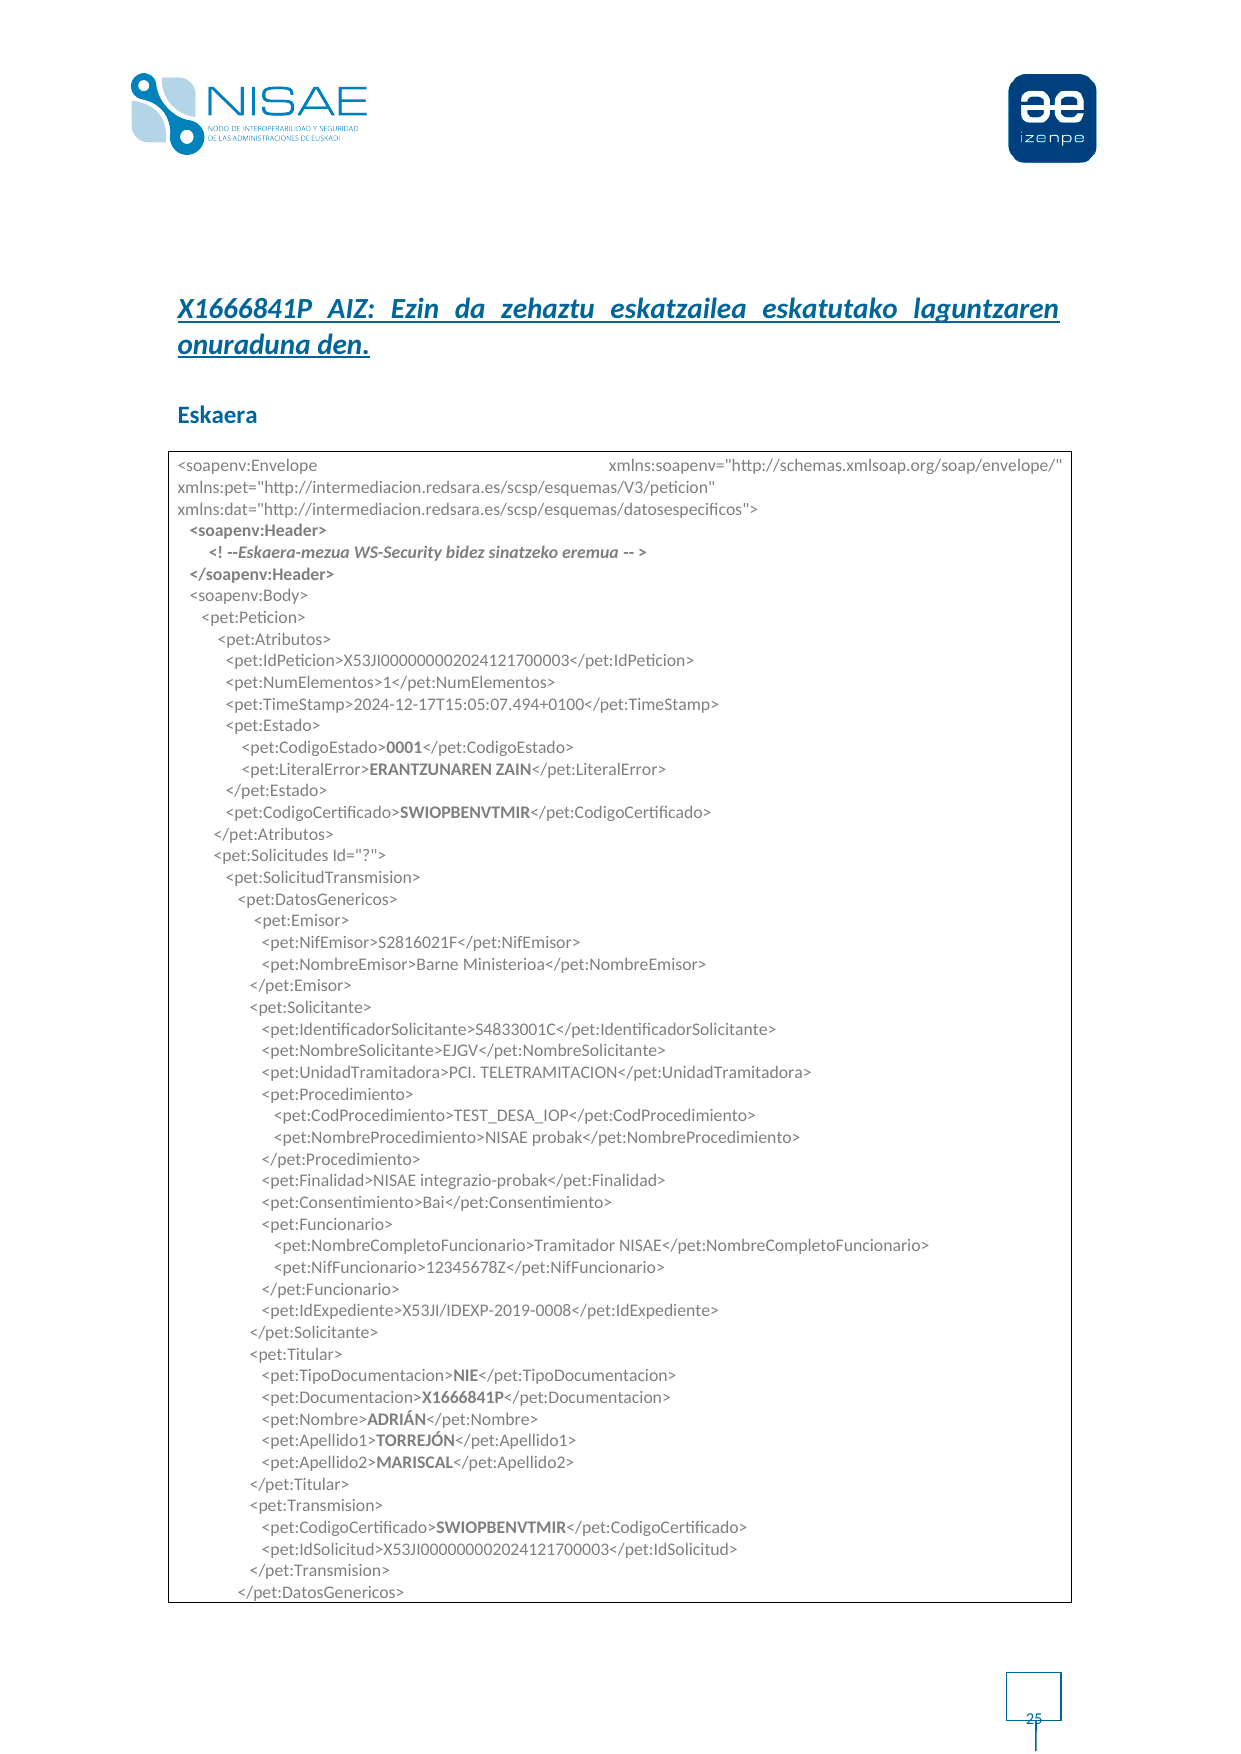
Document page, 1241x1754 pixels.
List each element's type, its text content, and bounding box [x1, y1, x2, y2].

text <pet:CodigoCertificado>SWIOPBENVTMIR</pet:CodigoCertificado> [177, 1516, 1063, 1538]
text <! --Eskaera-mezua WS-Security bidez sinatzeko eremua -- > [177, 541, 1063, 563]
text </pet:Funcionario> [177, 1278, 1063, 1299]
text <pet:CodigoCertificado>SWIOPBENVTMIR</pet:CodigoCertificado> [177, 801, 1063, 823]
text <pet:LiteralError>ERANTZUNAREN ZAIN</pet:LiteralError> [177, 758, 1063, 779]
text <pet:Atributos> [177, 628, 1063, 649]
text </pet:Estado> [177, 779, 1063, 801]
text Eskaera [177, 399, 1063, 429]
text </pet:Titular> [177, 1473, 1063, 1494]
text <pet:IdExpediente>X53JI/IDEXP-2019-0008</pet:IdExpediente> [177, 1299, 1063, 1321]
picture [118, 73, 180, 155]
text <pet:Procedimiento> [177, 1083, 1063, 1104]
picture [149, 73, 386, 155]
text <pet:UnidadTramitadora>PCI. TELETRAMITACION</pet:UnidadTramitadora> [177, 1061, 1063, 1083]
text </pet:Emisor> [177, 974, 1063, 996]
text <pet:IdentificadorSolicitante>S4833001C</pet:IdentificadorSolicitante> [177, 1018, 1063, 1039]
text </pet:Solicitante> [177, 1321, 1063, 1343]
text <pet:Apellido2>MARISCAL</pet:Apellido2> [177, 1451, 1063, 1473]
text <pet:TimeStamp>2024-12-17T15:05:07.494+0100</pet:TimeStamp> [177, 693, 1063, 714]
text <pet:IdPeticion>X53JI000000002024121700003</pet:IdPeticion> [177, 649, 1063, 671]
text <pet:Nombre>ADRIÁN</pet:Nombre> [177, 1408, 1063, 1429]
text <pet:Peticion> [177, 606, 1063, 628]
text <pet:NombreProcedimiento>NISAE probak</pet:NombreProcedimiento> [177, 1126, 1063, 1148]
text <pet:NombreEmisor>Barne Ministerioa</pet:NombreEmisor> [177, 953, 1063, 974]
text <pet:Funcionario> [177, 1213, 1063, 1234]
text <pet:Titular> [177, 1343, 1063, 1364]
text X1666841P AIZ: Ezin da zehaztu eskatzailea eskatutako laguntzaren onuraduna den. [177, 290, 1063, 362]
text <pet:Estado> [177, 714, 1063, 736]
text <pet:Documentacion>X1666841P</pet:Documentacion> [177, 1386, 1063, 1408]
text <pet:TipoDocumentacion>NIE</pet:TipoDocumentacion> [177, 1364, 1063, 1386]
text <pet:Transmision> [177, 1494, 1063, 1516]
picture [139, 81, 148, 90]
text <pet:DatosGenericos> [177, 888, 1063, 909]
text <pet:Consentimiento>Bai</pet:Consentimiento> [177, 1191, 1063, 1213]
text </pet:Procedimiento> [177, 1148, 1063, 1169]
text <pet:NifEmisor>S2816021F</pet:NifEmisor> [177, 931, 1063, 953]
text <soapenv:Header> [177, 519, 1063, 541]
text <pet:Apellido1>TORREJÓN</pet:Apellido1> [177, 1429, 1063, 1451]
text <soapenv:Envelope xmlns:soapenv="http://schemas.xmlsoap.org/soap/envelope/" xmlns:pet="http://intermediacion.redsara.es/scsp/esquemas/V3/peticion" xmlns:dat="http://intermediacion.redsara.es/scsp/esquemas/datosespecificos"> [169, 452, 1071, 519]
text <pet:Solicitudes Id="?"> [177, 844, 1063, 866]
text </pet:Atributos> [177, 823, 1063, 844]
text <pet:NombreSolicitante>EJGV</pet:NombreSolicitante> [177, 1039, 1063, 1061]
text <soapenv:Body> [177, 584, 1063, 606]
text <pet:NombreCompletoFuncionario>Tramitador NISAE</pet:NombreCompletoFuncionario> [177, 1234, 1063, 1256]
text </soapenv:Header> [177, 563, 1063, 584]
picture [1007, 74, 1097, 163]
text <pet:NumElementos>1</pet:NumElementos> [177, 671, 1063, 693]
text <pet:IdSolicitud>X53JI000000002024121700003</pet:IdSolicitud> [177, 1538, 1063, 1559]
text <pet:CodProcedimiento>TEST_DESA_IOP</pet:CodProcedimiento> [177, 1104, 1063, 1126]
text <pet:Finalidad>NISAE integrazio-probak</pet:Finalidad> [177, 1169, 1063, 1191]
text </pet:DatosGenericos> [177, 1581, 1063, 1602]
text <pet:Emisor> [177, 909, 1063, 931]
text <pet:CodigoEstado>0001</pet:CodigoEstado> [177, 736, 1063, 758]
text <pet:Solicitante> [177, 996, 1063, 1018]
text <pet:SolicitudTransmision> [177, 866, 1063, 888]
text </pet:Transmision> [177, 1559, 1063, 1581]
text <pet:NifFuncionario>12345678Z</pet:NifFuncionario> [177, 1256, 1063, 1278]
picture [181, 131, 193, 143]
